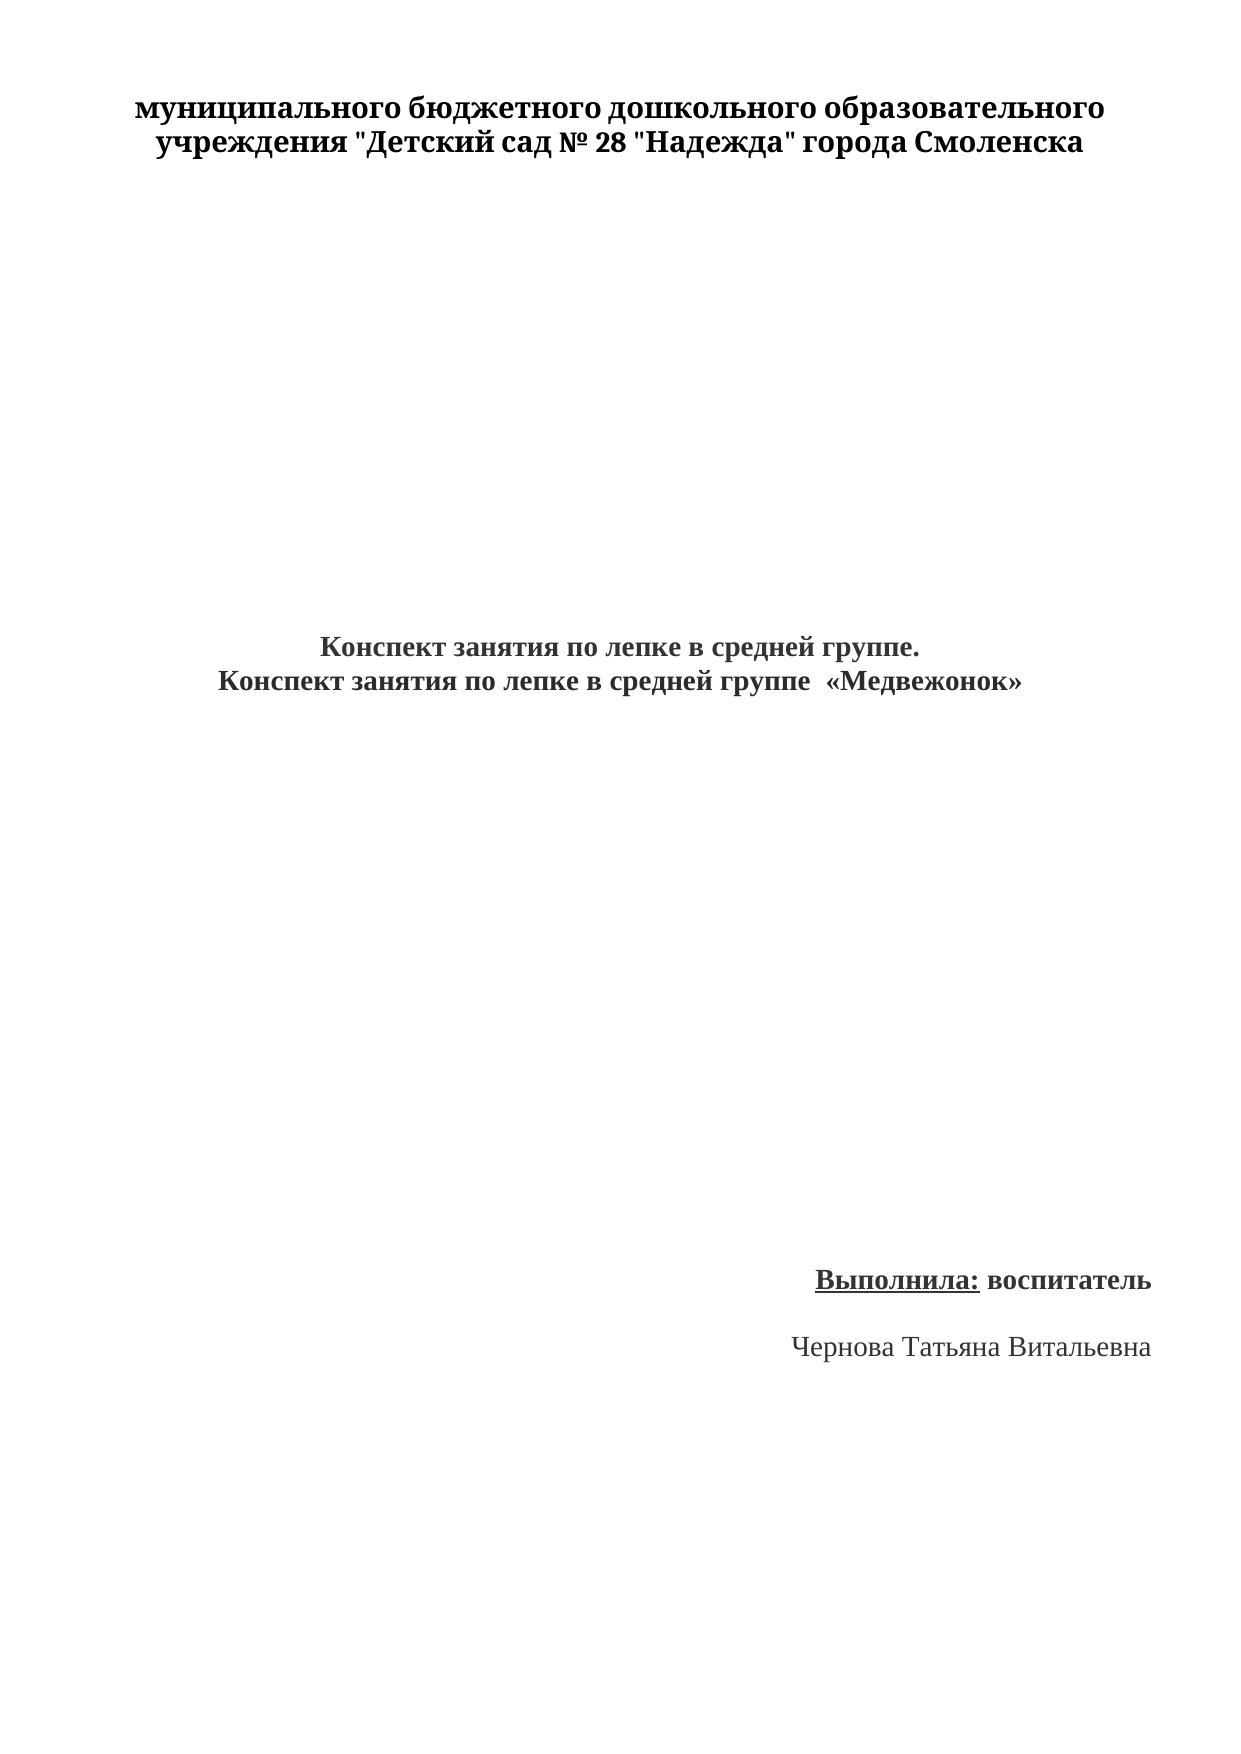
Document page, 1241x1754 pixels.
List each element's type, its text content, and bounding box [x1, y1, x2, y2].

text Конспект занятия по лепке в средней группе. Конспект занятия по лепке в средней группе «Медвежонок» [89, 629, 1152, 696]
text Выполнила: воспитатель [89, 1262, 1152, 1295]
text муниципального бюджетного дошкольного образовательного учреждения "Детский сад № 28 "Надежда" города Смоленска [89, 93, 1152, 160]
text Чернова Татьяна Витальевна [89, 1295, 1152, 1362]
